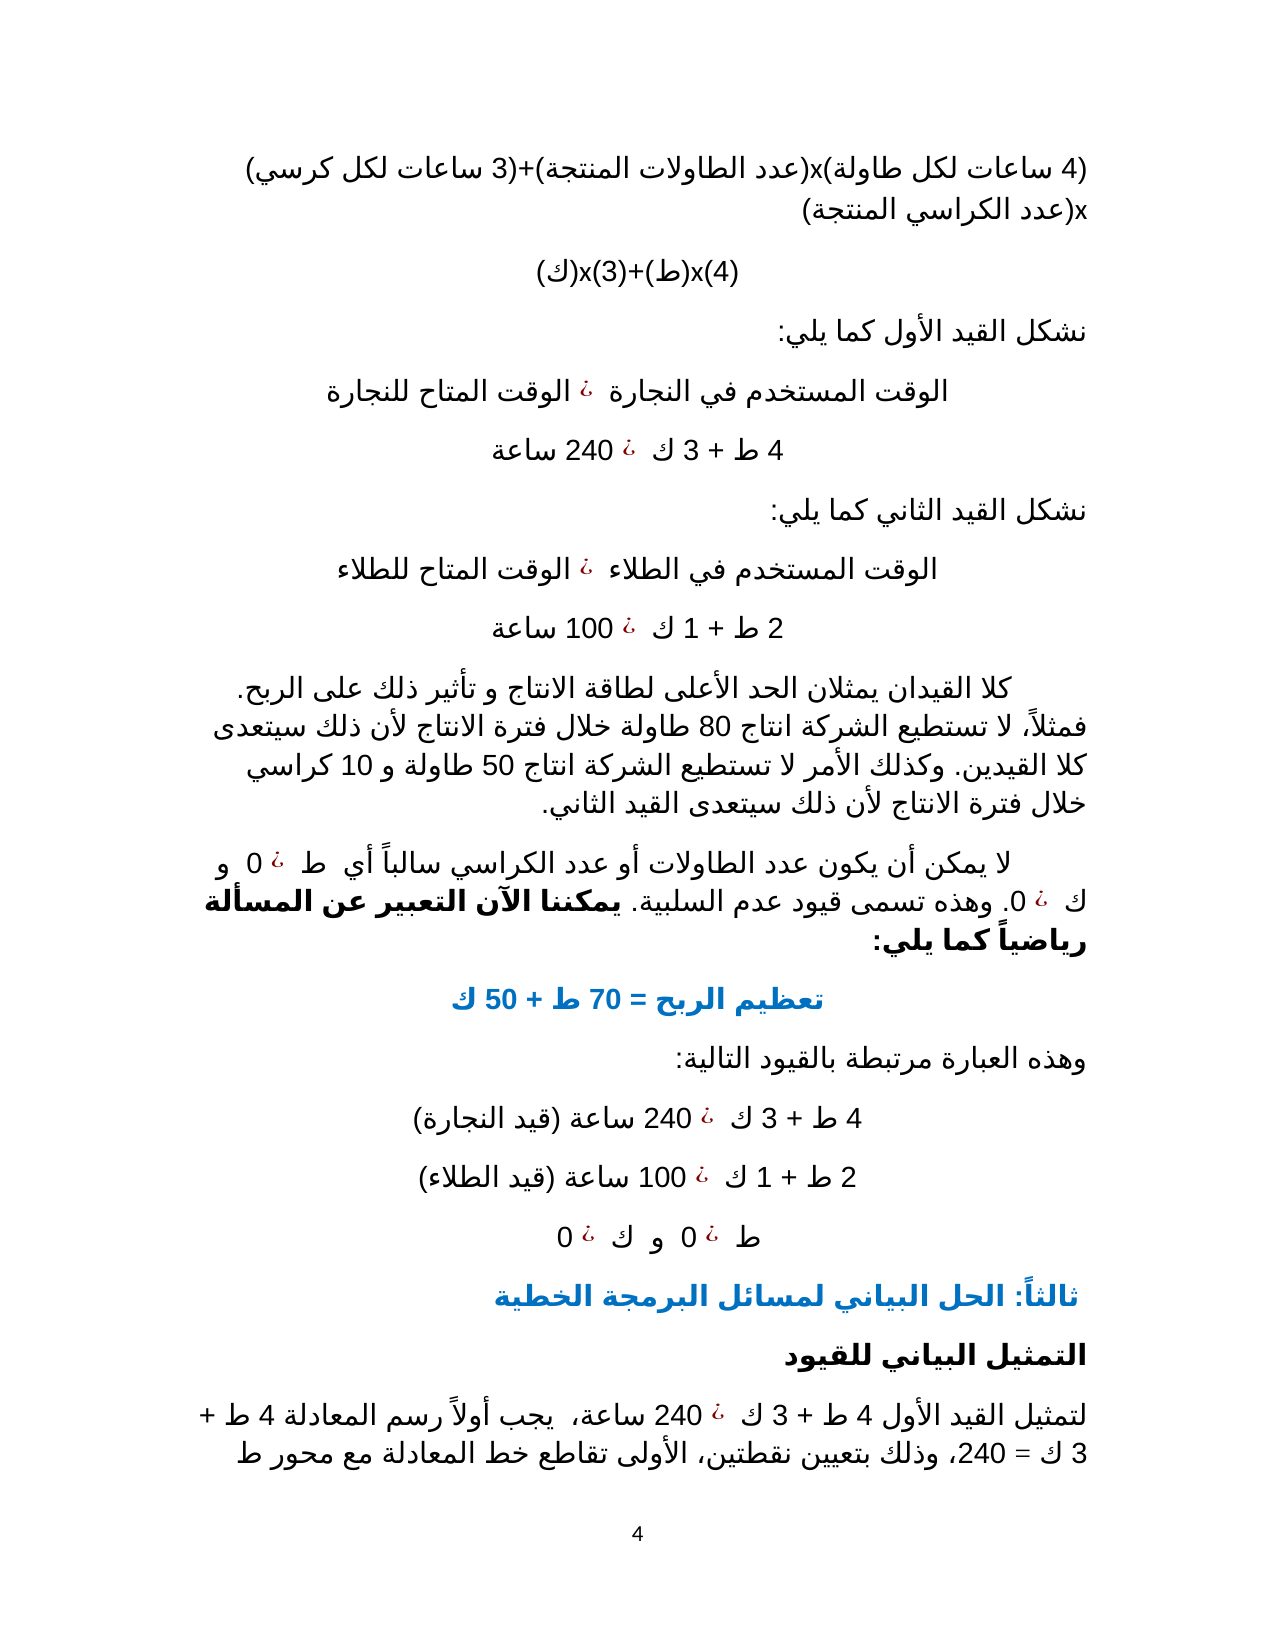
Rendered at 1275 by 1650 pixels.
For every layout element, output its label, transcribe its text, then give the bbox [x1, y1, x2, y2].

text ط 0 و ك 0 [187, 1220, 1087, 1253]
text 4 ط + 3 ك 240 ساعة (قيد النجارة) [187, 1101, 1087, 1134]
text 2 ط + 1 ك 100 ساعة (قيد الطلاء) [187, 1160, 1087, 1194]
text كلا القيدان يمثلان الحد الأعلى لطاقة الانتاج و تأثير ذلك على الربح. فمثلاً، لا تستطيع الشركة انتاج 80 طاولة خلال فترة الانتاج لأن ذلك سيتعدى كلا القيدين. وكذلك الأمر لا تستطيع الشركة انتاج 50 طاولة و 10 كراسي خلال فترة الانتاج لأن ذلك سيتعدى القيد الثاني. [187, 671, 1087, 820]
text لا يمكن أن يكون عدد الطاولات أو عدد الكراسي سالباً أي ط 0 و ك 0. وهذه تسمى قيود عدم السلبية. يمكننا الآن التعبير عن المسألة رياضياً كما يلي: [187, 846, 1087, 956]
text وهذه العبارة مرتبطة بالقيود التالية: [187, 1042, 1087, 1075]
text نشكل القيد الأول كما يلي: [187, 314, 1087, 348]
text الوقت المستخدم في النجارة الوقت المتاح للنجارة [187, 374, 1087, 407]
text (4 ساعات لكل طاولة)x(عدد الطاولات المنتجة)+(3 ساعات لكل كرسي)x(عدد الكراسي المنتجة) [187, 150, 1087, 227]
text 2 ط + 1 ك 100 ساعة [187, 611, 1087, 645]
text نشكل القيد الثاني كما يلي: [187, 493, 1087, 526]
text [187, 1398, 1087, 1470]
text التمثيل البياني للقيود [187, 1338, 1087, 1372]
text 4 ط + 3 ك 240 ساعة [187, 433, 1087, 467]
text (4)x(ط)+(3)x(ك) [187, 253, 1087, 288]
text ثالثاً: الحل البياني لمسائل البرمجة الخطية [187, 1279, 1087, 1313]
text تعظيم الربح = 70 ط + 50 ك [187, 982, 1087, 1016]
text الوقت المستخدم في الطلاء الوقت المتاح للطلاء [187, 552, 1087, 586]
